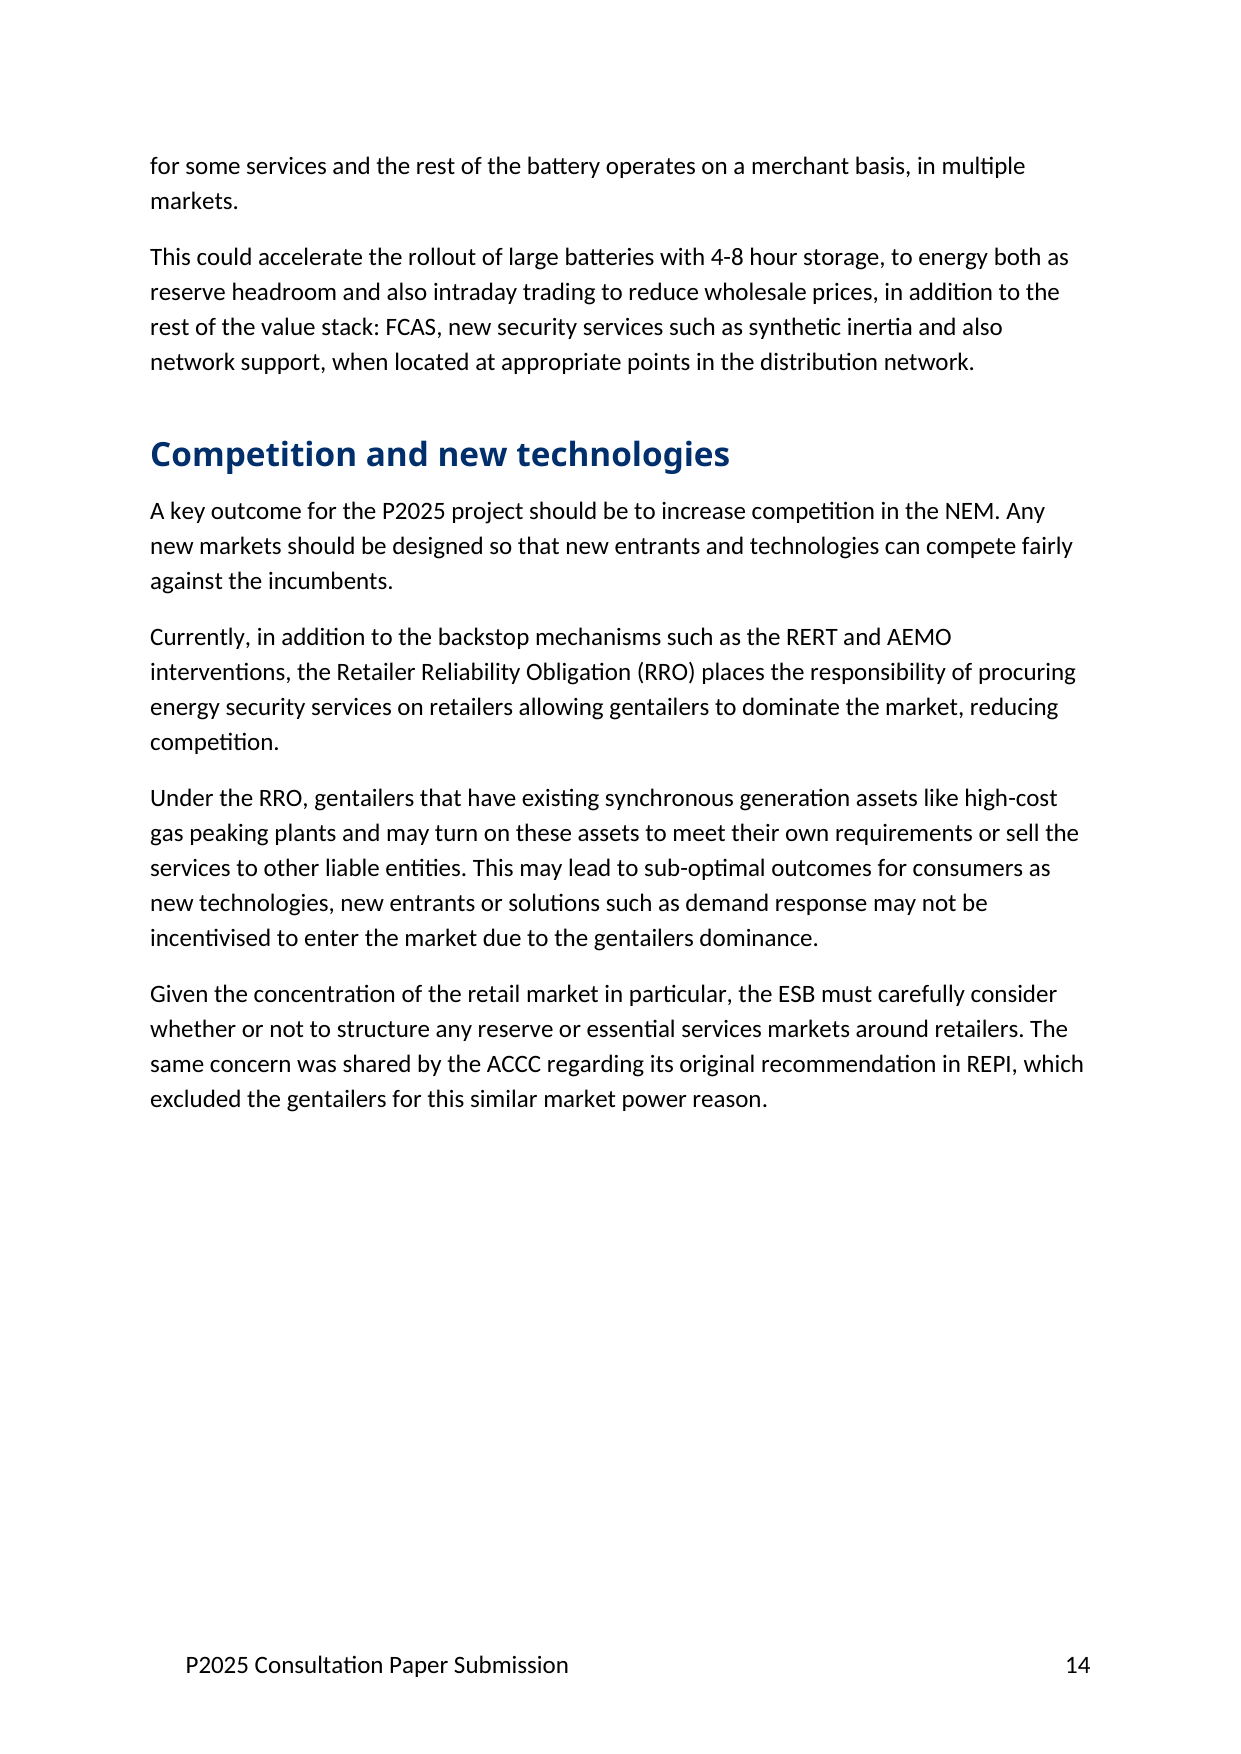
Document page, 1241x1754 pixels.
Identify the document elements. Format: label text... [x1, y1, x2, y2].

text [150, 150, 1090, 216]
text A key outcome for the P2025 project should be to increase competition in the NEM. Any new markets should be designed so that new entrants and technologies can compete fairly against the incumbents. [150, 496, 1090, 596]
text Given the concentration of the retail market in particular, the ESB must carefully consider whether or not to structure any reserve or essential services markets around retailers. The same concern was shared by the ACCC regarding its original recommendation in REPI, which excluded the gentailers for this similar market power reason. [150, 978, 1090, 1113]
text Currently, in addition to the backstop mechanisms such as the RERT and AEMO interventions, the Retailer Reliability Obligation (RRO) places the responsibility of procuring energy security services on retailers allowing gentailers to dominate the market, reducing competition. [150, 621, 1090, 757]
text Under the RRO, gentailers that have existing synchronous generation assets like high-cost gas peaking plants and may turn on these assets to meet their own requirements or sell the services to other liable entities. This may lead to sub-optimal outcomes for consumers as new technologies, new entrants or solutions such as demand response may not be incentivised to enter the market due to the gentailers dominance. [150, 782, 1090, 953]
text This could accelerate the rollout of large batteries with 4-8 hour storage, to energy both as reserve headroom and also intraday trading to reduce wholesale prices, in addition to the rest of the value stack: FCAS, new security services such as synthetic inertia and also network support, when located at appropriate points in the distribution network. [150, 241, 1090, 376]
subtitle Competition and new technologies [150, 431, 1090, 476]
